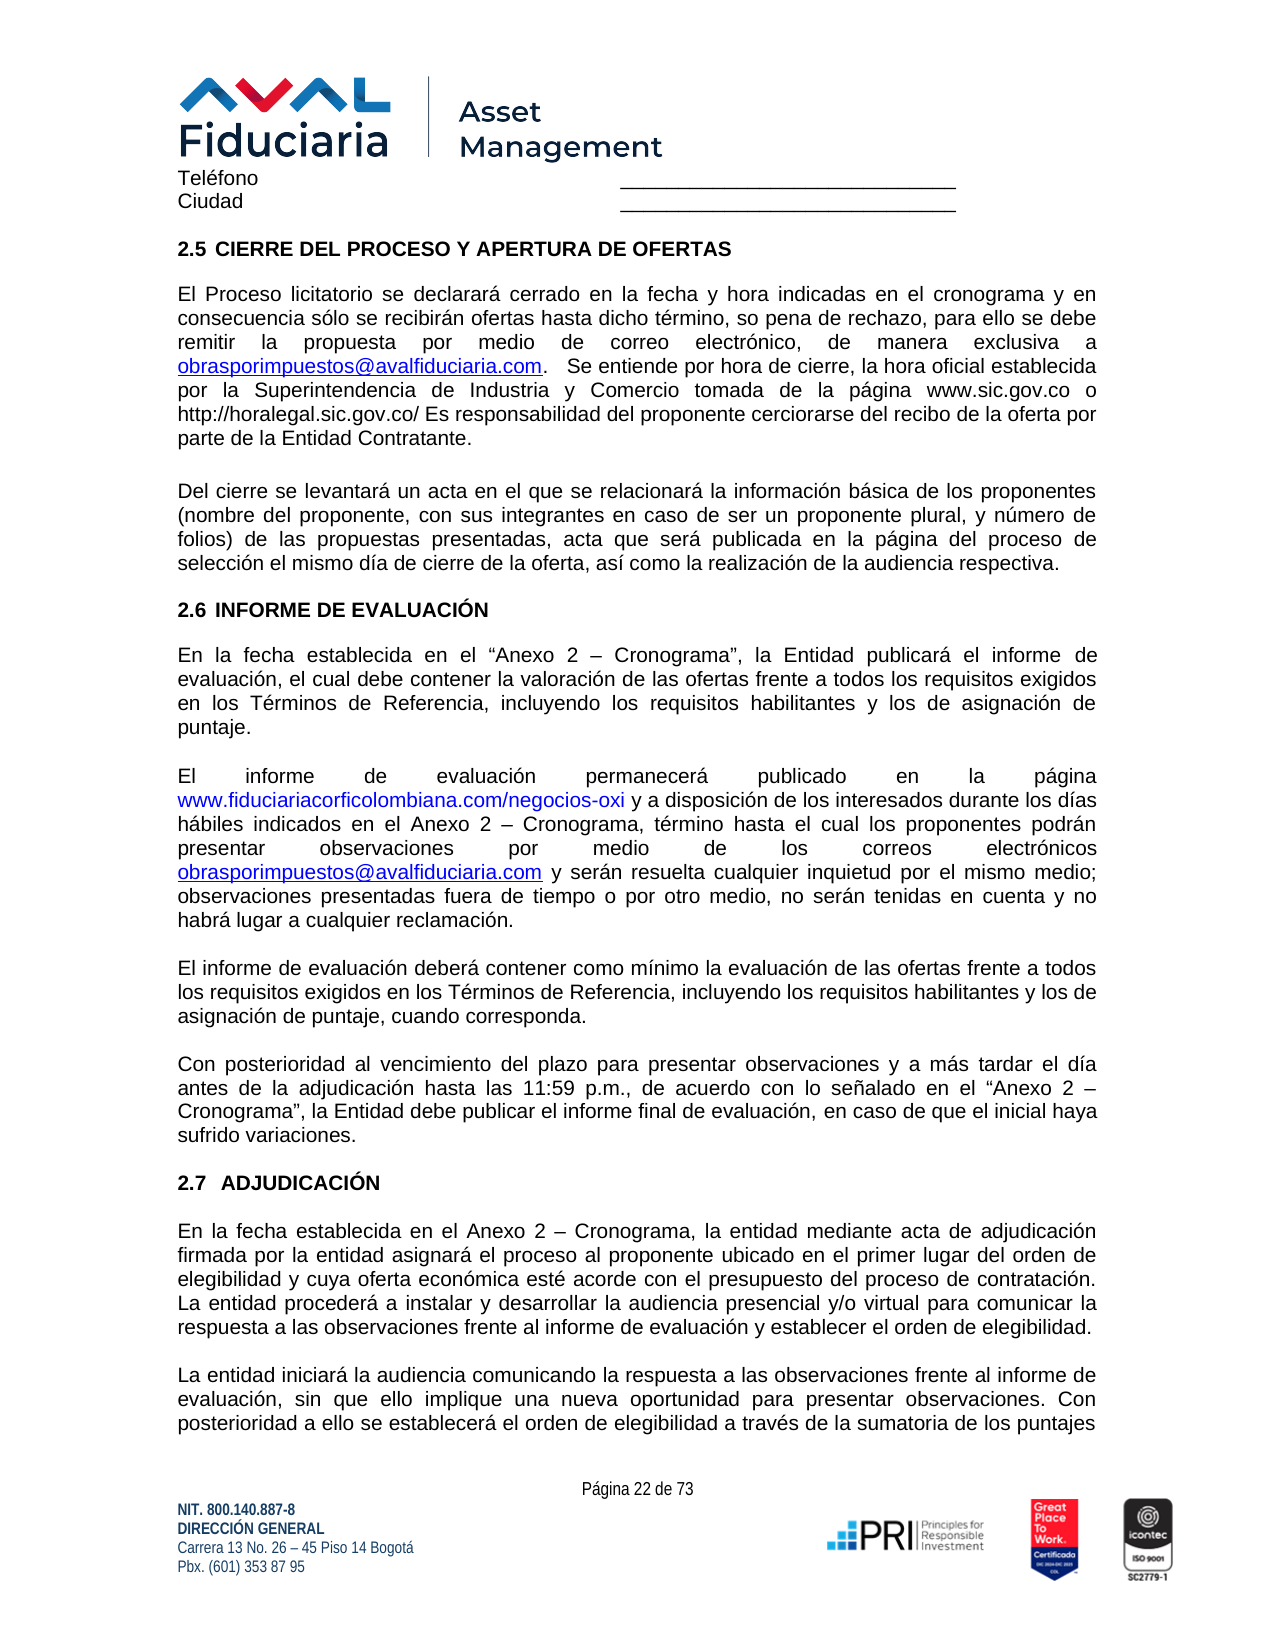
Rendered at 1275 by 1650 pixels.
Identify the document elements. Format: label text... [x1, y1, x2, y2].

text En la fecha establecida en el Anexo 2 – Cronograma, la entidad mediante acta de adjudicación firmada por la entidad asignará el proceso al proponente ubicado en el primer lugar del orden de elegibilidad y cuya oferta económica esté acorde con el presupuesto del proceso de contratación. La entidad procederá a instalar y desarrollar la audiencia presencial y/o virtual para comunicar la respuesta a las observaciones frente al informe de evaluación y establecer el orden de elegibilidad. [177, 1219, 1098, 1339]
list ADJUDICACIÓN [177, 1171, 1098, 1195]
text El Proceso licitatorio se declarará cerrado en la fecha y hora indicadas en el cronograma y en consecuencia sólo se recibirán ofertas hasta dicho término, so pena de rechazo, para ello se debe remitir la propuesta por medio de correo electrónico, de manera exclusiva a obrasporimpuestos@avalfiduciaria.com. Se entiende por hora de cierre, la hora oficial establecida por la Superintendencia de Industria y Comercio tomada de la página www.sic.gov.co o http://horalegal.sic.gov.co/ Es responsabilidad del proponente cerciorarse del recibo de la oferta por parte de la Entidad Contratante. [177, 282, 1098, 450]
text El informe de evaluación deberá contener como mínimo la evaluación de las ofertas frente a todos los requisitos exigidos en los Términos de Referencia, incluyendo los requisitos habilitantes y los de asignación de puntaje, cuando corresponda. [177, 956, 1098, 1027]
text Del cierre se levantará un acta en el que se relacionará la información básica de los proponentes (nombre del proponente, con sus integrantes en caso de ser un proponente plural, y número de folios) de las propuestas presentadas, acta que será publicada en la página del proceso de selección el mismo día de cierre de la oferta, así como la realización de la audiencia respectiva. [177, 478, 1098, 574]
picture [813, 1498, 1179, 1580]
list CIERRE DEL PROCESO Y APERTURA DE OFERTAS [177, 237, 1098, 261]
picture [177, 73, 665, 166]
text Ciudad _____________________________ [177, 189, 1098, 213]
text El informe de evaluación permanecerá publicado en la página www.fiduciariacorficolombiana.com/negocios-oxi y a disposición de los interesados durante los días hábiles indicados en el Anexo 2 – Cronograma, término hasta el cual los proponentes podrán presentar observaciones por medio de los correos electrónicos obrasporimpuestos@avalfiduciaria.com y serán resuelta cualquier inquietud por el mismo medio; observaciones presentadas fuera de tiempo o por otro medio, no serán tenidas en cuenta y no habrá lugar a cualquier reclamación. [177, 764, 1098, 932]
text En la fecha establecida en el “Anexo 2 – Cronograma”, la Entidad publicará el informe de evaluación, el cual debe contener la valoración de las ofertas frente a todos los requisitos exigidos en los Términos de Referencia, incluyendo los requisitos habilitantes y los de asignación de puntaje. [177, 643, 1098, 739]
text Teléfono _____________________________ [177, 165, 1098, 189]
text Con posterioridad al vencimiento del plazo para presentar observaciones y a más tardar el día antes de la adjudicación hasta las 11:59 p.m., de acuerdo con lo señalado en el “Anexo 2 – Cronograma”, la Entidad debe publicar el informe final de evaluación, en caso de que el inicial haya sufrido variaciones. [177, 1051, 1098, 1147]
list INFORME DE EVALUACIÓN [177, 598, 1098, 622]
